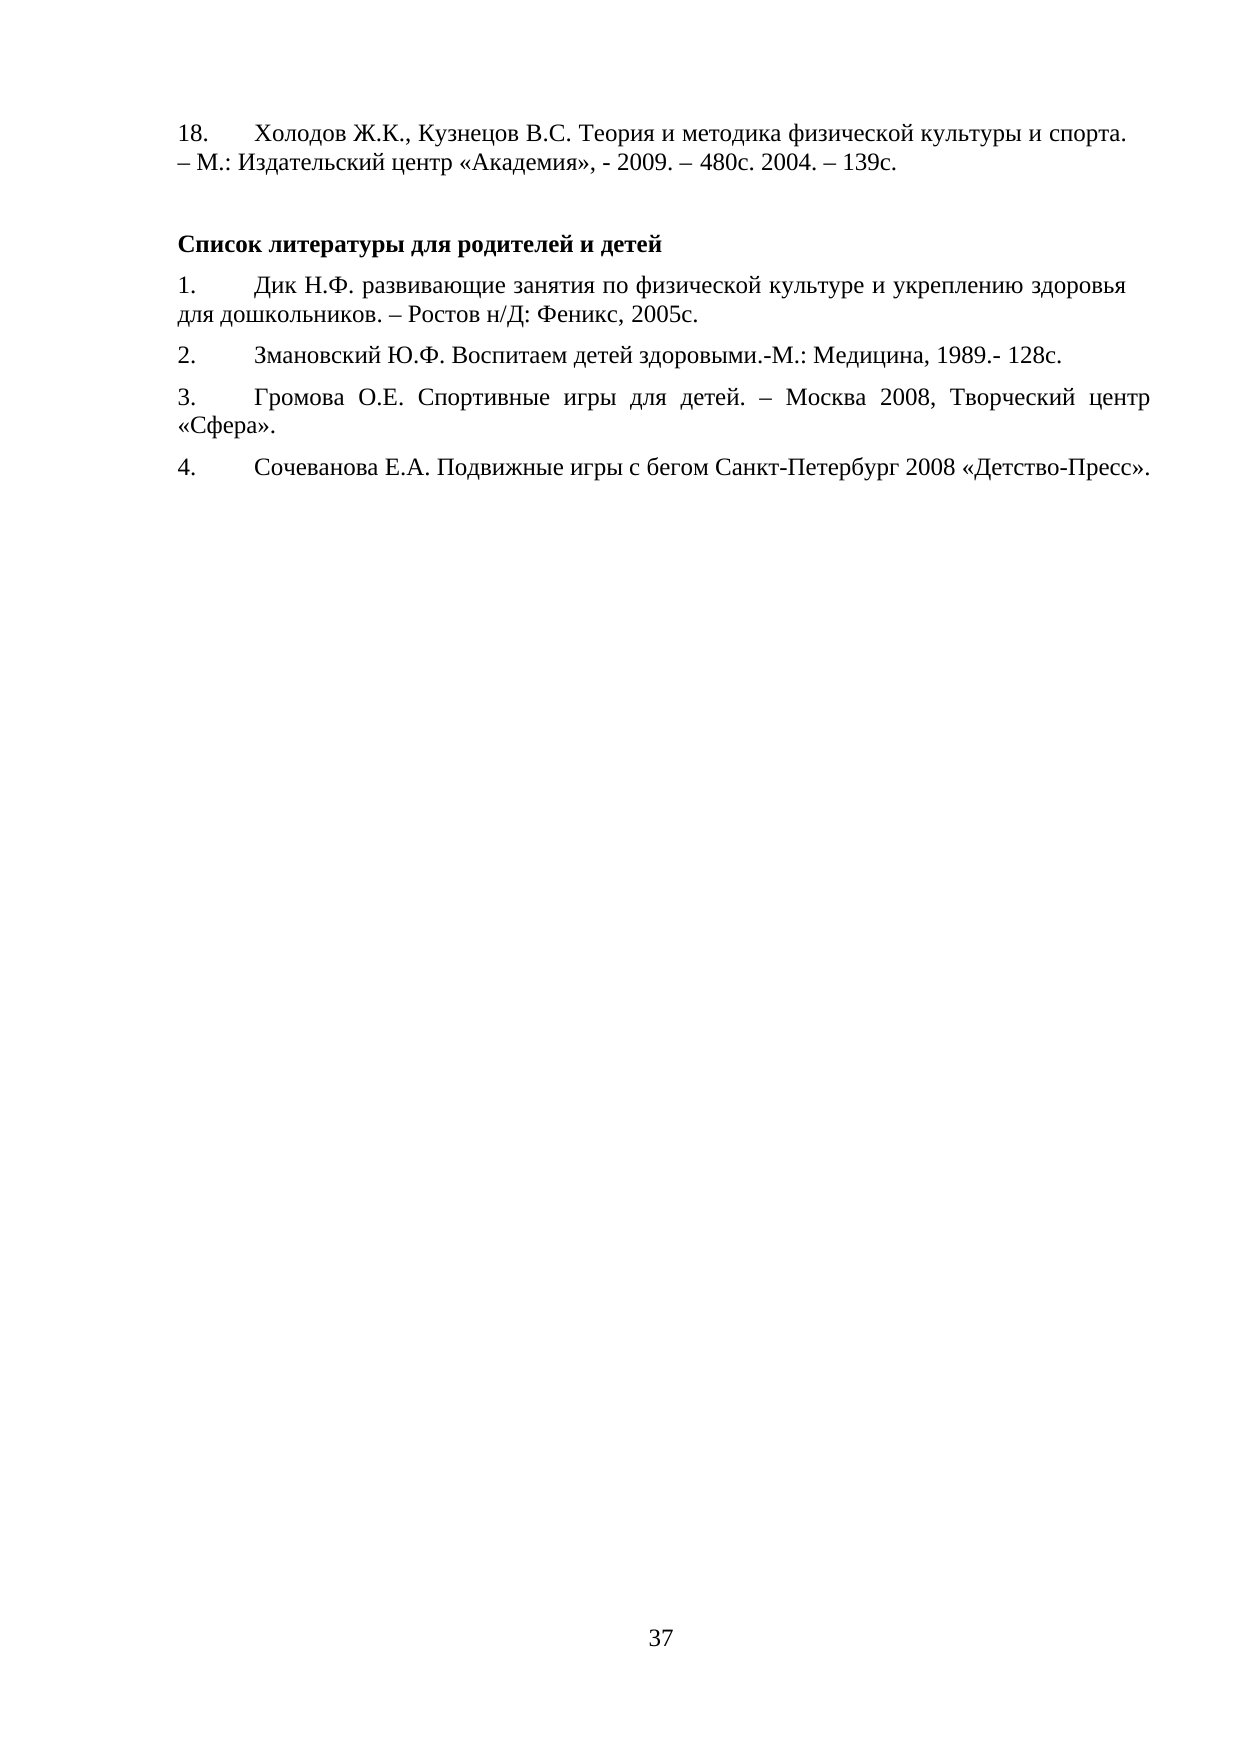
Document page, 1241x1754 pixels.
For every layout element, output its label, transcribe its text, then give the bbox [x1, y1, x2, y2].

list Дик Н.Ф. развивающие занятия по физической культуре и укреплению здоровья для дошкольников. – Ростов н/Д: Феникс, 2005с. [177, 271, 1127, 328]
list Змановский Ю.Ф. Воспитаем детей здоровыми.-М.: Медицина, 1989.- 128с. [177, 341, 1152, 369]
list Список литературы для родителей и детей [177, 229, 1127, 258]
list Холодов Ж.К., Кузнецов В.С. Теория и методика физической культуры и спорта. – М.: Издательский центр «Академия», - 2009. – 480с. 2004. – 139с. [177, 118, 1127, 176]
list Сочеванова Е.А. Подвижные игры с бегом Санкт-Петербург 2008 «Детство-Пресс». [177, 452, 1152, 481]
list Громова О.Е. Спортивные игры для детей. – Москва 2008, Творческий центр «Сфера». [177, 382, 1152, 439]
